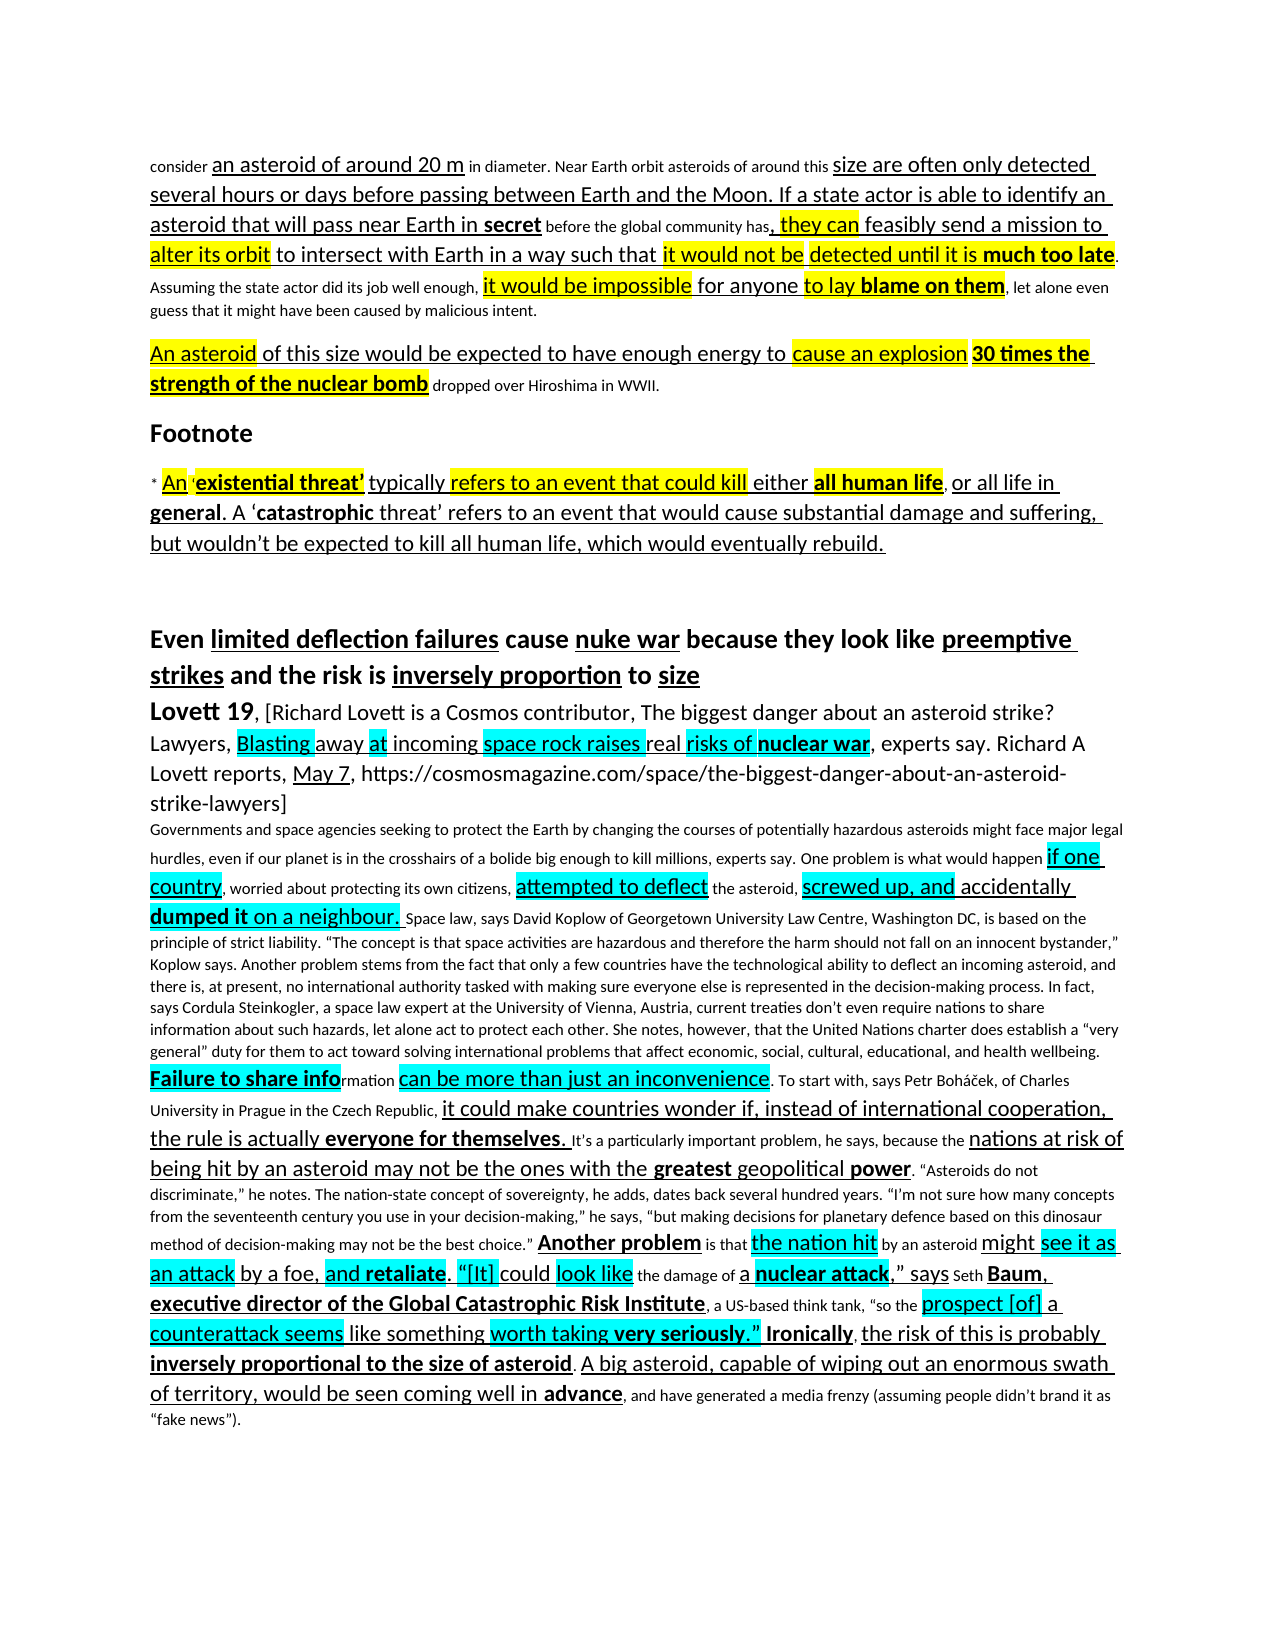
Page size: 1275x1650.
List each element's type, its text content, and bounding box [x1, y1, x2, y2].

text Lovett 19, [Richard Lovett is a Cosmos contributor, The biggest danger about an asteroid strike? Lawyers, Blasting away at incoming space rock raises real risks of nuclear war, experts say. Richard A Lovett reports, May 7, https://cosmosmagazine.com/space/the-biggest-danger-about-an-asteroid-strike-lawyers] [150, 694, 1125, 817]
text Footnote [150, 416, 1125, 449]
text An asteroid of this size would be expected to have enough energy to cause an explosion 30 times the strength of the nuclear bomb dropped over Hiroshima in WWII. [150, 339, 1125, 397]
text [150, 150, 1125, 321]
text Governments and space agencies seeking to protect the Earth by changing the courses of potentially hazardous asteroids might face major legal hurdles, even if our planet is in the crosshairs of a bolide big enough to kill millions, experts say. One problem is what would happen if one country, worried about protecting its own citizens, attempted to deflect the asteroid, screwed up, and accidentally dumped it on a neighbour. Space law, says David Koplow of Georgetown University Law Centre, Washington DC, is based on the principle of strict liability. “The concept is that space activities are hazardous and therefore the harm should not fall on an innocent bystander,” Koplow says. Another problem stems from the fact that only a few countries have the technological ability to deflect an incoming asteroid, and there is, at present, no international authority tasked with making sure everyone else is represented in the decision-making process. In fact, says Cordula Steinkogler, a space law expert at the University of Vienna, Austria, current treaties don’t even require nations to share information about such hazards, let alone act to protect each other. She notes, however, that the United Nations charter does establish a “very general” duty for them to act toward solving international problems that affect economic, social, cultural, educational, and health wellbeing. Failure to share information can be more than just an inconvenience. To start with, says Petr Boháček, of Charles University in Prague in the Czech Republic, it could make countries wonder if, instead of international cooperation, the rule is actually everyone for themselves. It’s a particularly important problem, he says, because the nations at risk of being hit by an asteroid may not be the ones with the greatest geopolitical power. “Asteroids do not discriminate,” he notes. The nation-state concept of sovereignty, he adds, dates back several hundred years. “I’m not sure how many concepts from the seventeenth century you use in your decision-making,” he says, “but making decisions for planetary defence based on this dinosaur method of decision-making may not be the best choice.” Another problem is that the nation hit by an asteroid might see it as an attack by a foe, and retaliate. “[It] could look like the damage of a nuclear attack,” says Seth Baum, executive director of the Global Catastrophic Risk Institute, a US-based think tank, “so the prospect [of] a counterattack seems like something worth taking very seriously.” Ironically, the risk of this is probably inversely proportional to the size of asteroid. A big asteroid, capable of wiping out an enormous swath of territory, would be seen coming well in advance, and have generated a media frenzy (assuming people didn’t brand it as “fake news”). [150, 819, 1125, 1429]
subtitle Even limited deflection failures cause nuke war because they look like preemptive strikes and the risk is inversely proportion to size [150, 622, 1125, 691]
text * An ‘existential threat’ typically refers to an event that could kill either all human life, or all life in general. A ‘catastrophic threat’ refers to an event that would cause substantial damage and suffering, but wouldn’t be expected to kill all human life, which would eventually rebuild. [150, 468, 1125, 557]
